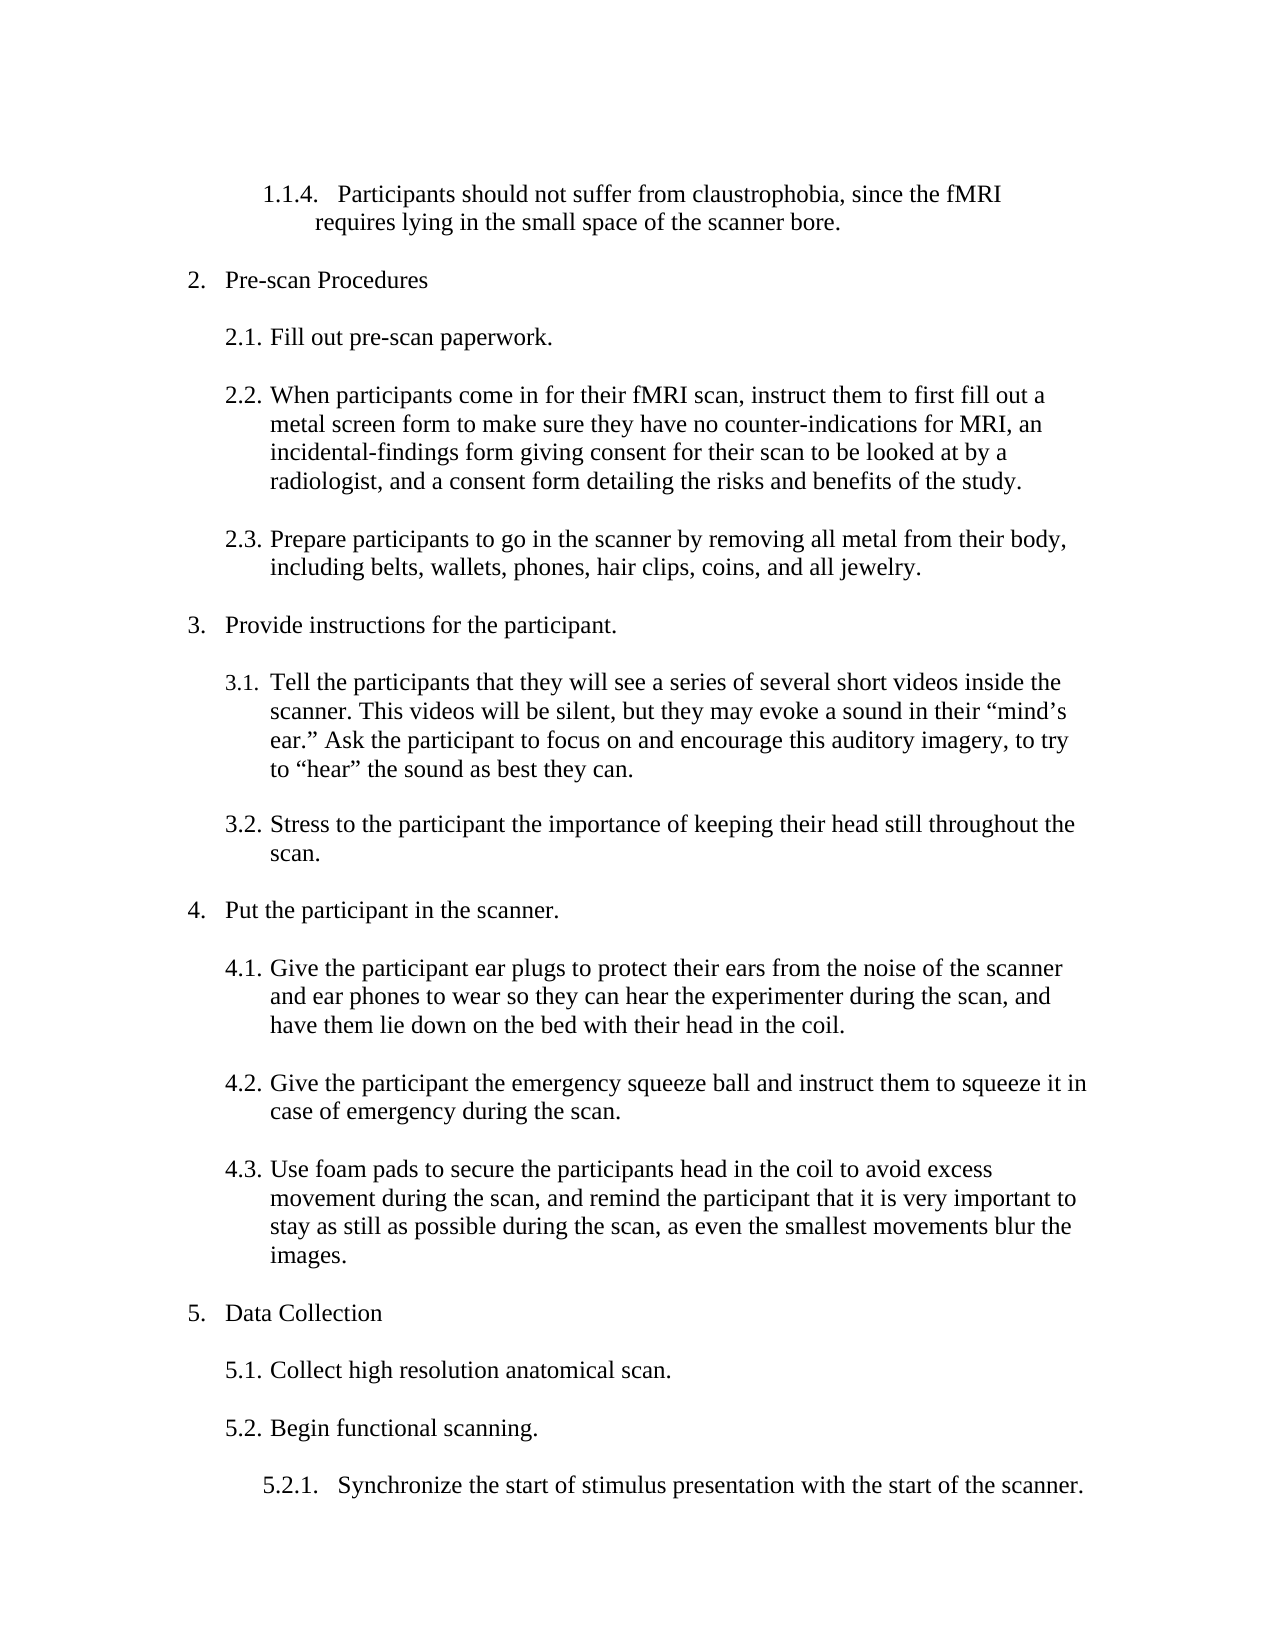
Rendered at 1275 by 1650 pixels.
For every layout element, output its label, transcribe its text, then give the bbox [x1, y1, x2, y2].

list Tell the participants that they will see a series of several short videos inside the scanner. This videos will be silent, but they may evoke a sound in their “mind’s ear.” Ask the participant to focus on and encourage this auditory imagery, to try to “hear” the sound as best they can. [225, 667, 1087, 782]
list Participants should not suffer from claustrophobia, since the fMRI requires lying in the small space of the scanner bore. [262, 179, 1087, 236]
list Data Collection [187, 1298, 1087, 1326]
list Put the participant in the scanner. [187, 895, 1087, 924]
list Begin functional scanning. [225, 1413, 1087, 1441]
list Collect high resolution anatomical scan. [225, 1355, 1087, 1384]
list Give the participant ear plugs to protect their ears from the noise of the scanner and ear phones to wear so they can hear the experimenter during the scan, and have them lie down on the bed with their head in the coil. [225, 953, 1087, 1039]
list Stress to the participant the importance of keeping their head still throughout the scan. [225, 809, 1087, 866]
list Give the participant the emergency squeeze ball and instruct them to squeeze it in case of emergency during the scan. [225, 1068, 1087, 1125]
list When participants come in for their fMRI scan, instruct them to first fill out a metal screen form to make sure they have no counter-indications for MRI, an incidental-findings form giving consent for their scan to be looked at by a radiologist, and a consent form detailing the risks and benefits of the study. [225, 380, 1087, 495]
list Provide instructions for the participant. [187, 610, 1087, 639]
list Pre-scan Procedures [187, 265, 1087, 294]
list Synchronize the start of stimulus presentation with the start of the scanner. [262, 1470, 1087, 1499]
list Prepare participants to go in the scanner by removing all metal from their body, including belts, wallets, phones, hair clips, coins, and all jewelry. [225, 524, 1087, 581]
list Use foam pads to secure the participants head in the coil to avoid excess movement during the scan, and remind the participant that it is very important to stay as still as possible during the scan, as even the smallest movements blur the images. [225, 1154, 1087, 1269]
list Fill out pre-scan paperwork. [225, 322, 1087, 351]
